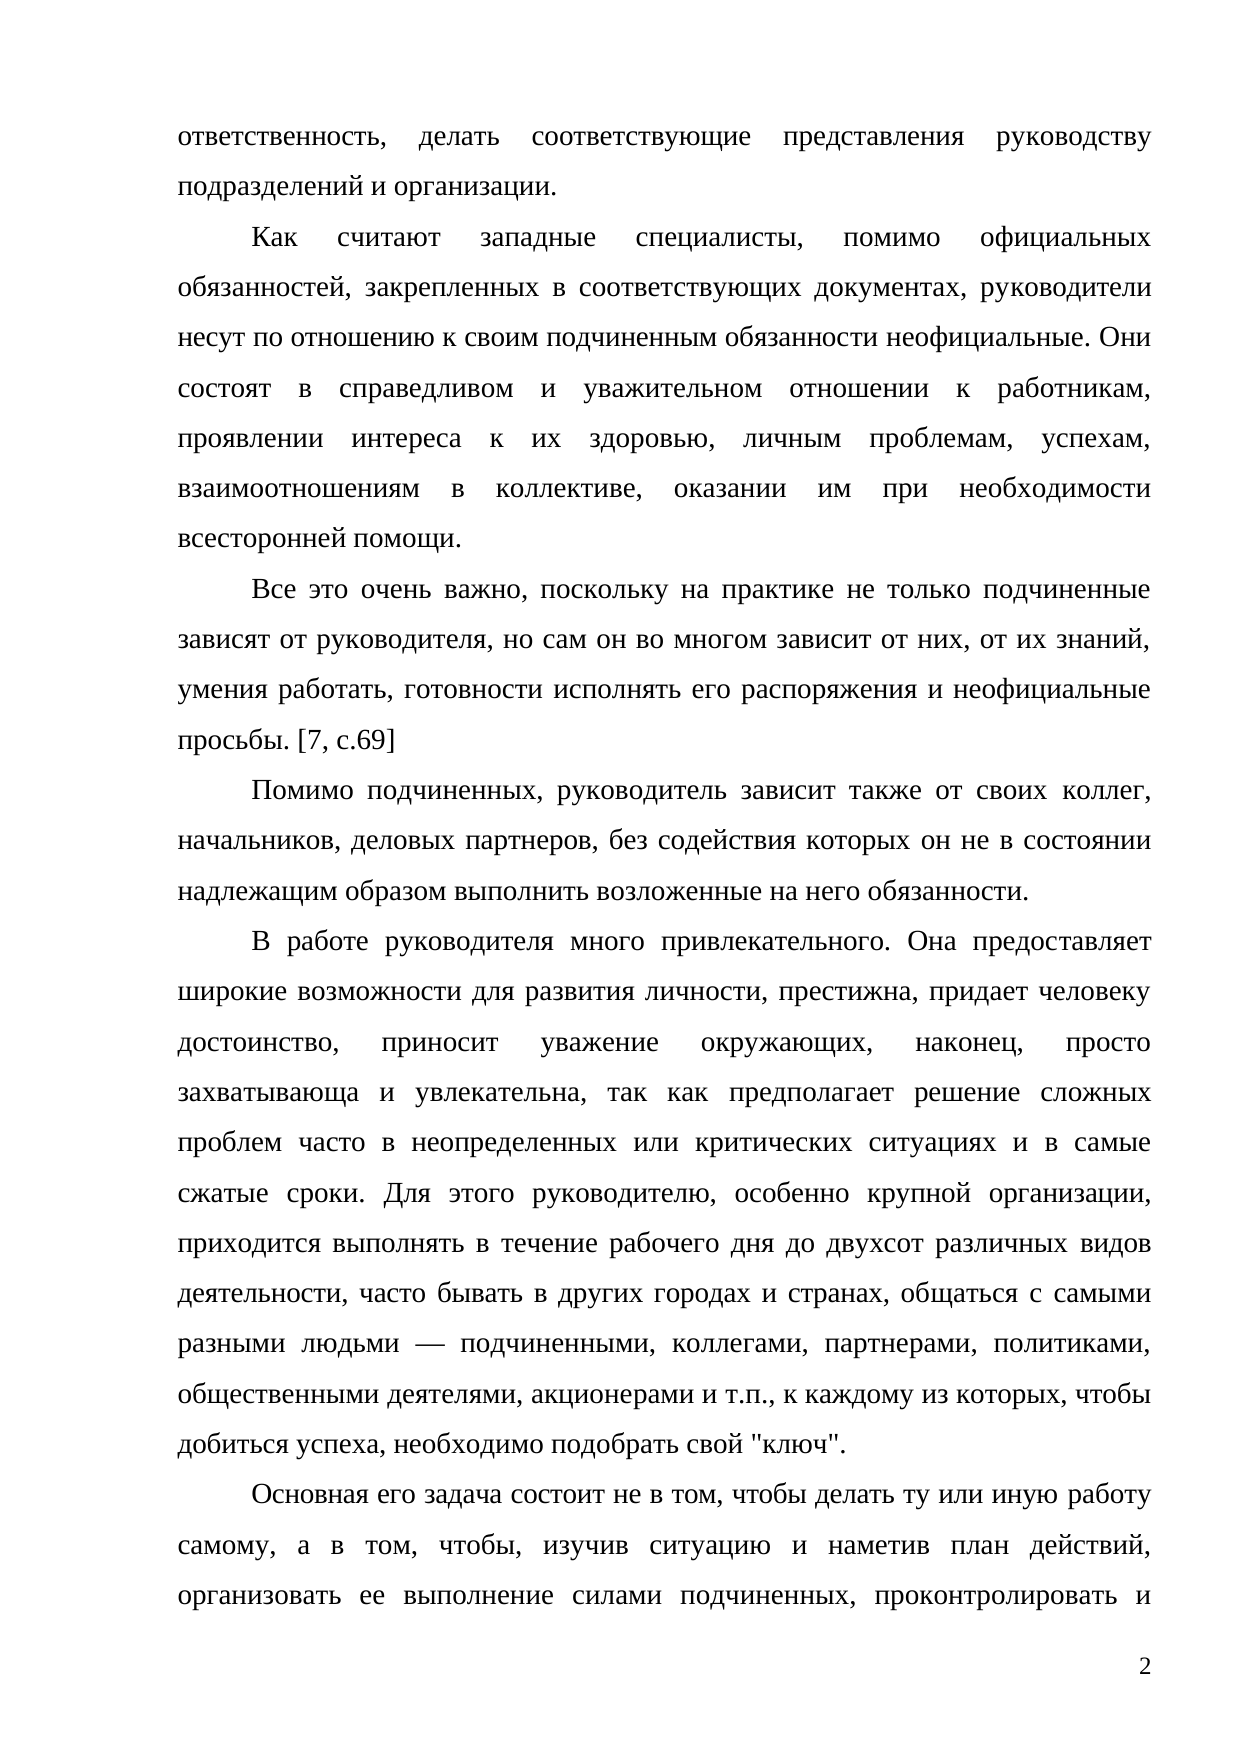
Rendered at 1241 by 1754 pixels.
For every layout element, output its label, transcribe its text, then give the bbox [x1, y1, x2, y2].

text Все это очень важно, поскольку на практике не только подчиненные зависят от руководителя, но сам он во многом зависит от них, от их знаний, умения работать, готовности исполнять его распоряжения и неофициальные просьбы. [7, с.69] [177, 571, 1152, 755]
text В работе руководителя много привлекательного. Она предоставляет широкие возможности для развития личности, престижна, придает человеку достоинство, приносит уважение окружающих, наконец, просто захватывающа и увлекательна, так как предполагает решение сложных проблем часто в неопределенных или критических ситуациях и в самые сжатые сроки. Для этого руководителю, особенно крупной организации, приходится выполнять в течение рабочего дня до двухсот различных видов деятельности, часто бывать в других городах и странах, общаться с самыми разными людьми — подчиненными, коллегами, партнерами, политиками, общественными деятелями, акционерами и т.п., к каждому из которых, чтобы добиться успеха, необходимо подобрать свой "ключ". [177, 923, 1152, 1460]
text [177, 118, 1152, 202]
text Помимо подчиненных, руководитель зависит также от своих коллег, начальников, деловых партнеров, без содействия которых он не в состоянии надлежащим образом выполнить возложенные на него обязанности. [177, 772, 1152, 906]
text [177, 1477, 1152, 1611]
text Как считают западные специалисты, помимо официальных обязанностей, закрепленных в соответствующих документах, руководители несут по отношению к своим подчиненным обязанности неофициальные. Они состоят в справедливом и уважительном отношении к работникам, проявлении интереса к их здоровью, личным проблемам, успехам, взаимоотношениям в коллективе, оказании им при необходимости всесторонней помощи. [177, 219, 1152, 554]
